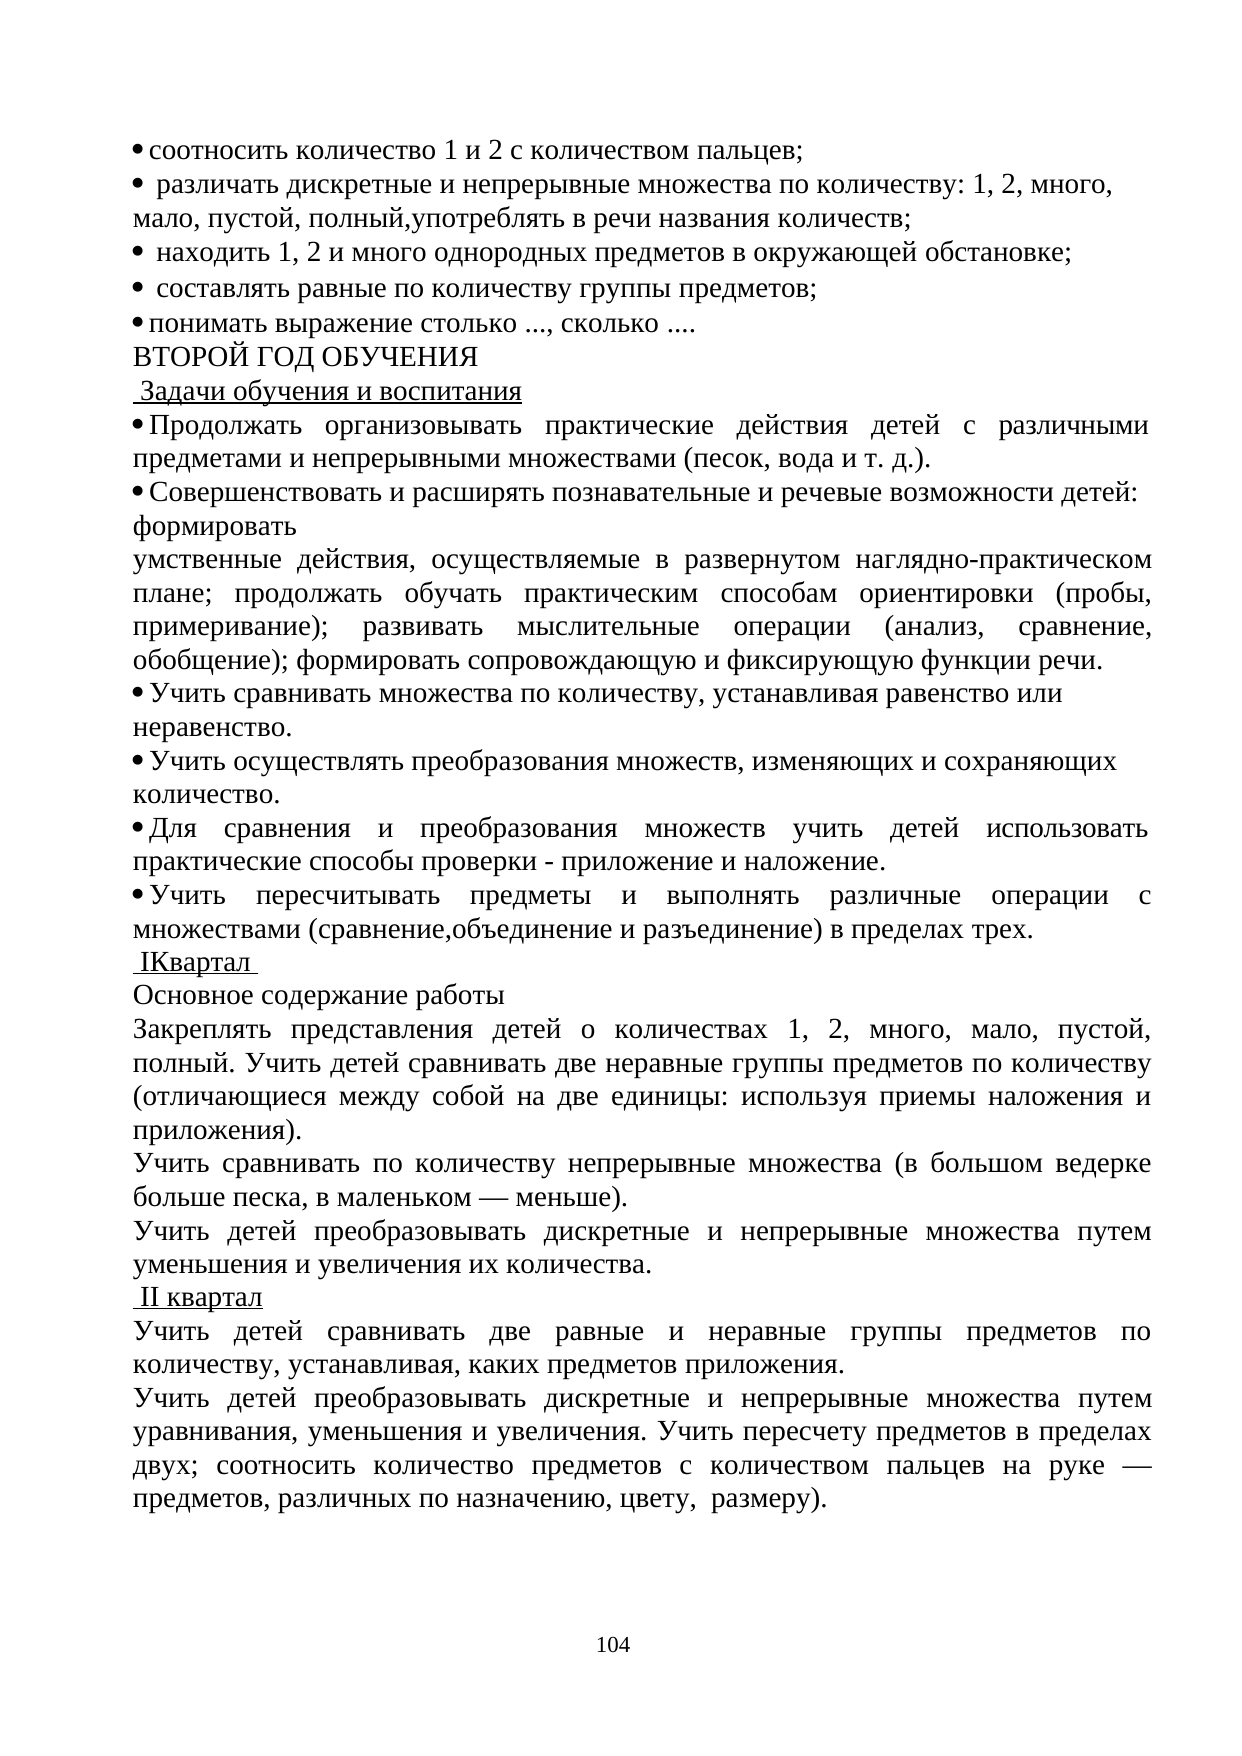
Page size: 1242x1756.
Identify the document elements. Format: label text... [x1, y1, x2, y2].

list соотносить количество 1 и 2 с количеством пальцев; [133, 132, 1242, 166]
text Закреплять представления детей о количествах 1, 2, много, мало, пустой, полный. Учить детей сравнивать две неравные группы предметов по количеству (отличающиеся между собой на две единицы: используя приемы наложения и приложения). [133, 1011, 1153, 1146]
text Учить детей преобразовывать дискретные и непрерывные множества путем уравнивания, уменьшения и увеличения. Учить пересчету предметов в пределах двух; соотносить количество предметов с количеством пальцев на руке — предметов, различных по назначению, цвету, размеру). [133, 1380, 1153, 1514]
text II квартал [133, 1280, 1242, 1313]
list Учить осуществлять преобразования множеств, изменяющих и сохраняющих количество. [133, 743, 1152, 810]
text Основное содержание работы [133, 978, 1242, 1011]
list Продолжать организовывать практические действия детей с различными предметами и непрерывными множествами (песок, вода и т. д.). [133, 407, 1153, 474]
text Учить детей сравнивать две равные и неравные группы предметов по количеству, устанавливая, каких предметов приложения. [133, 1313, 1152, 1380]
list находить 1, 2 и много однородных предметов в окружающей обстановке; [133, 233, 1242, 269]
text умственные действия, осуществляемые в развернутом наглядно-практическом плане; продолжать обучать практическим способам ориентировки (пробы, примеривание); развивать мыслительные операции (анализ, сравнение, обобщение); формировать сопровождающую и фиксирующую функции речи. [133, 541, 1153, 676]
list Для сравнения и преобразования множеств учить детей использовать практические способы проверки - приложение и наложение. [133, 810, 1152, 877]
list понимать выражение столько ..., сколько .... [133, 304, 1242, 340]
text IКвартал [133, 944, 1242, 978]
text Учить сравнивать по количеству непрерывные множества (в большом ведерке больше песка, в маленьком — меньше). [133, 1146, 1152, 1213]
text ВТОРОЙ ГОД ОБУЧЕНИЯ [133, 340, 1242, 373]
text Учить детей преобразовывать дискретные и непрерывные множества путем уменьшения и увеличения их количества. [133, 1213, 1152, 1280]
list Совершенствовать и расширять познавательные и речевые возможности детей: формировать [133, 474, 1152, 541]
list составлять равные по количеству группы предметов; [133, 269, 1242, 304]
text Задачи обучения и воспитания [133, 373, 1242, 407]
list Учить пересчитывать предметы и выполнять различные операции с множествами (сравнение,объединение и разъединение) в пределах трех. [133, 877, 1152, 944]
list Учить сравнивать множества по количеству, устанавливая равенство или неравенство. [133, 676, 1153, 743]
list различать дискретные и непрерывные множества по количеству: 1, 2, много, мало, пустой, полный,употреблять в речи названия количеств; [133, 166, 1153, 233]
